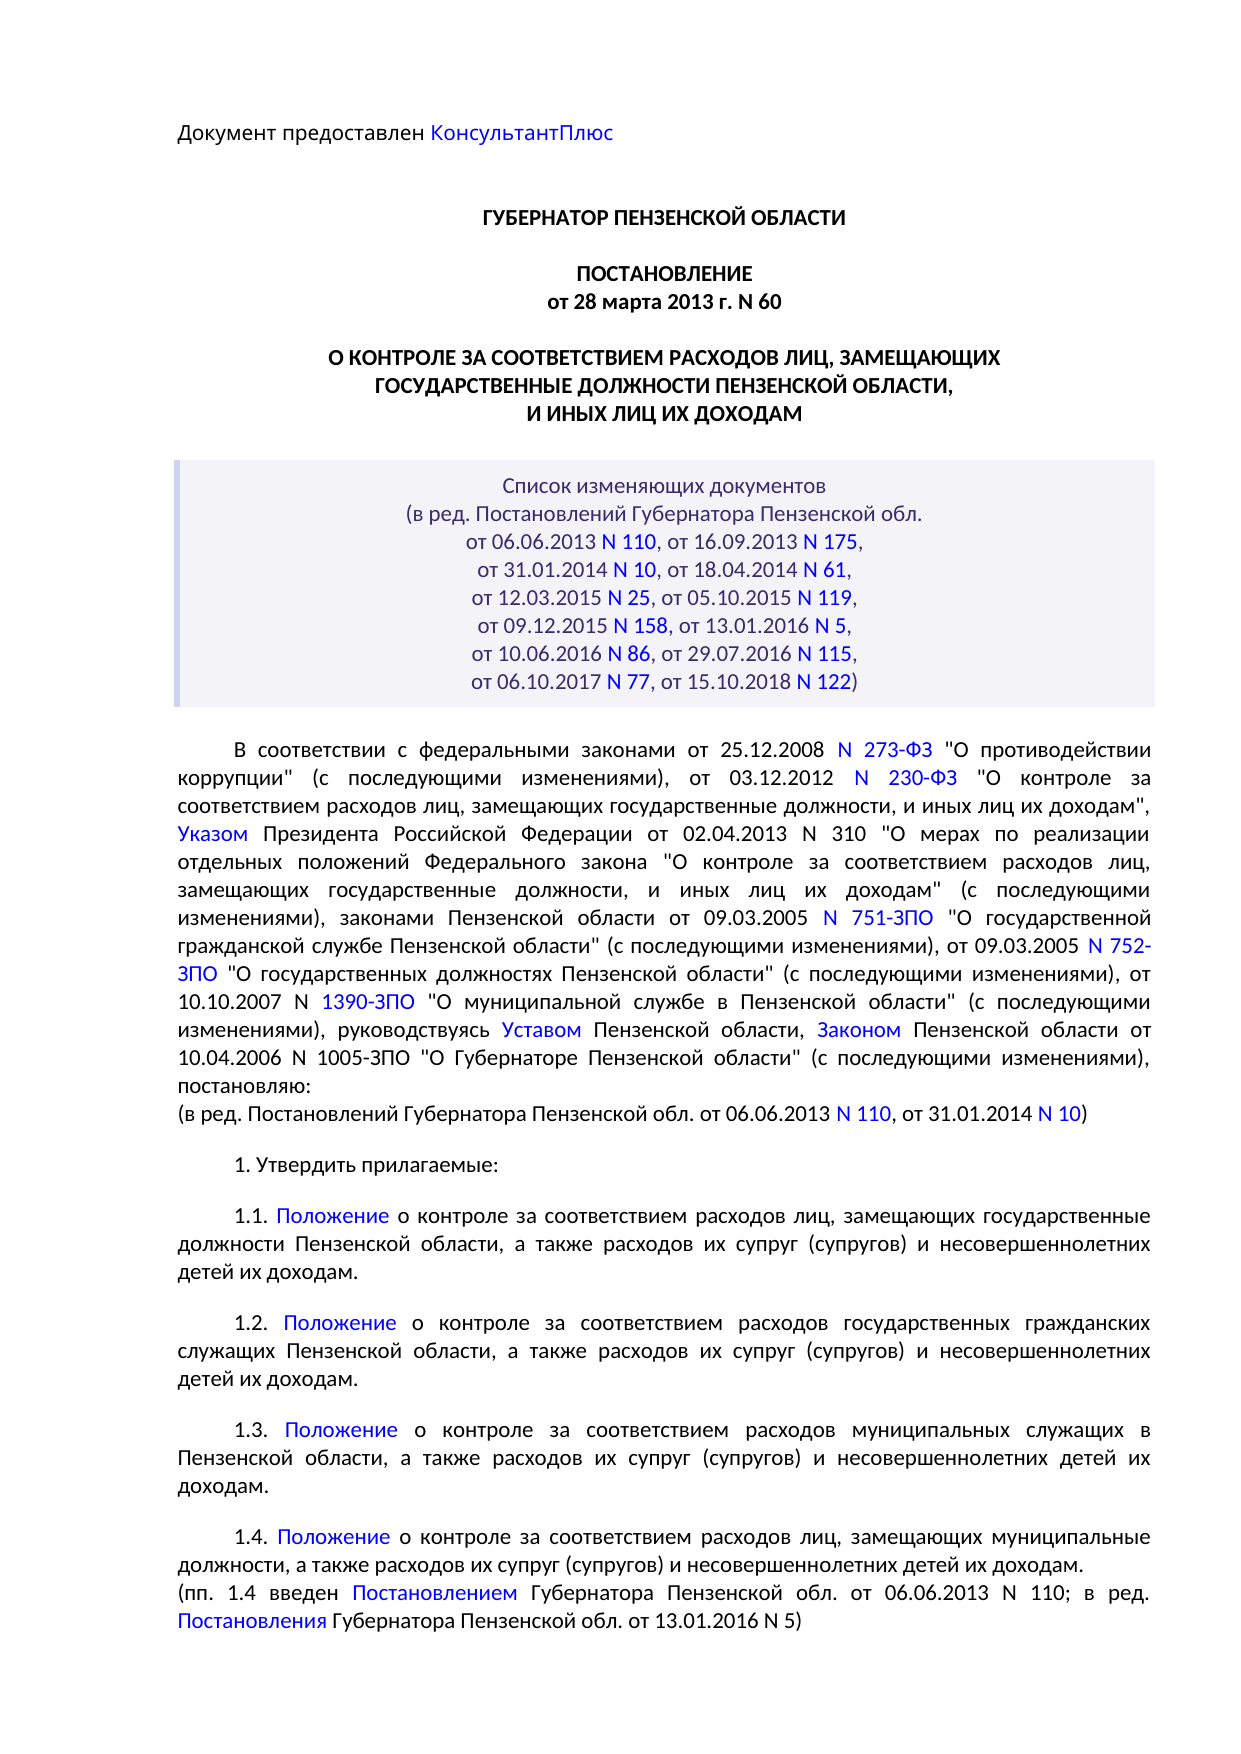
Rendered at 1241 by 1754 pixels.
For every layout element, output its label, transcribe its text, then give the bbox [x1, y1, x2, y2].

text 1.3. Положение о контроле за соответствием расходов муниципальных служащих в Пензенской области, а также расходов их супруг (супругов) и несовершеннолетних детей их доходам. [177, 1415, 1152, 1499]
text В соответствии с федеральными законами от 25.12.2008 N 273-ФЗ "О противодействии коррупции" (с последующими изменениями), от 03.12.2012 N 230-ФЗ "О контроле за соответствием расходов лиц, замещающих государственные должности, и иных лиц их доходам", Указом Президента Российской Федерации от 02.04.2013 N 310 "О мерах по реализации отдельных положений Федерального закона "О контроле за соответствием расходов лиц, замещающих государственные должности, и иных лиц их доходам" (с последующими изменениями), законами Пензенской области от 09.03.2005 N 751-ЗПО "О государственной гражданской службе Пензенской области" (с последующими изменениями), от 09.03.2005 N 752-ЗПО "О государственных должностях Пензенской области" (с последующими изменениями), от 10.10.2007 N 1390-ЗПО "О муниципальной службе в Пензенской области" (с последующими изменениями), руководствуясь Уставом Пензенской области, Законом Пензенской области от 10.04.2006 N 1005-ЗПО "О Губернаторе Пензенской области" (с последующими изменениями), постановляю: [177, 735, 1152, 1099]
title ПОСТАНОВЛЕНИЕ [177, 259, 1152, 287]
table_header Список изменяющих документов (в ред. Постановлений Губернатора Пензенской обл. от 06.06.2013 N 110, от 16.09.2013 N 175, от 31.01.2014 N 10, от 18.04.2014 N 61, от 12.03.2015 N 25, от 05.10.2015 N 119, от 09.12.2015 N 158, от 13.01.2016 N 5, от 10.06.2016 N 86, от 29.07.2016 N 115, от 06.10.2017 N 77, от 15.10.2018 N 122) [180, 460, 1149, 707]
title Документ предоставлен КонсультантПлюс [177, 118, 1152, 175]
text 1. Утвердить прилагаемые: [177, 1150, 1152, 1178]
text (пп. 1.4 введен Постановлением Губернатора Пензенской обл. от 06.06.2013 N 110; в ред. Постановления Губернатора Пензенской обл. от 13.01.2016 N 5) [177, 1578, 1152, 1634]
text 1.1. Положение о контроле за соответствием расходов лиц, замещающих государственные должности Пензенской области, а также расходов их супруг (супругов) и несовершеннолетних детей их доходам. [177, 1201, 1152, 1285]
title И ИНЫХ ЛИЦ ИХ ДОХОДАМ [177, 399, 1152, 427]
title ГОСУДАРСТВЕННЫЕ ДОЛЖНОСТИ ПЕНЗЕНСКОЙ ОБЛАСТИ, [177, 371, 1152, 399]
text 1.4. Положение о контроле за соответствием расходов лиц, замещающих муниципальные должности, а также расходов их супруг (супругов) и несовершеннолетних детей их доходам. [177, 1522, 1152, 1578]
title от 28 марта 2013 г. N 60 [177, 287, 1152, 315]
title О КОНТРОЛЕ ЗА СООТВЕТСТВИЕМ РАСХОДОВ ЛИЦ, ЗАМЕЩАЮЩИХ [177, 343, 1152, 371]
text (в ред. Постановлений Губернатора Пензенской обл. от 06.06.2013 N 110, от 31.01.2014 N 10) [177, 1099, 1152, 1127]
title ГУБЕРНАТОР ПЕНЗЕНСКОЙ ОБЛАСТИ [177, 203, 1152, 231]
text 1.2. Положение о контроле за соответствием расходов государственных гражданских служащих Пензенской области, а также расходов их супруг (супругов) и несовершеннолетних детей их доходам. [177, 1308, 1152, 1392]
